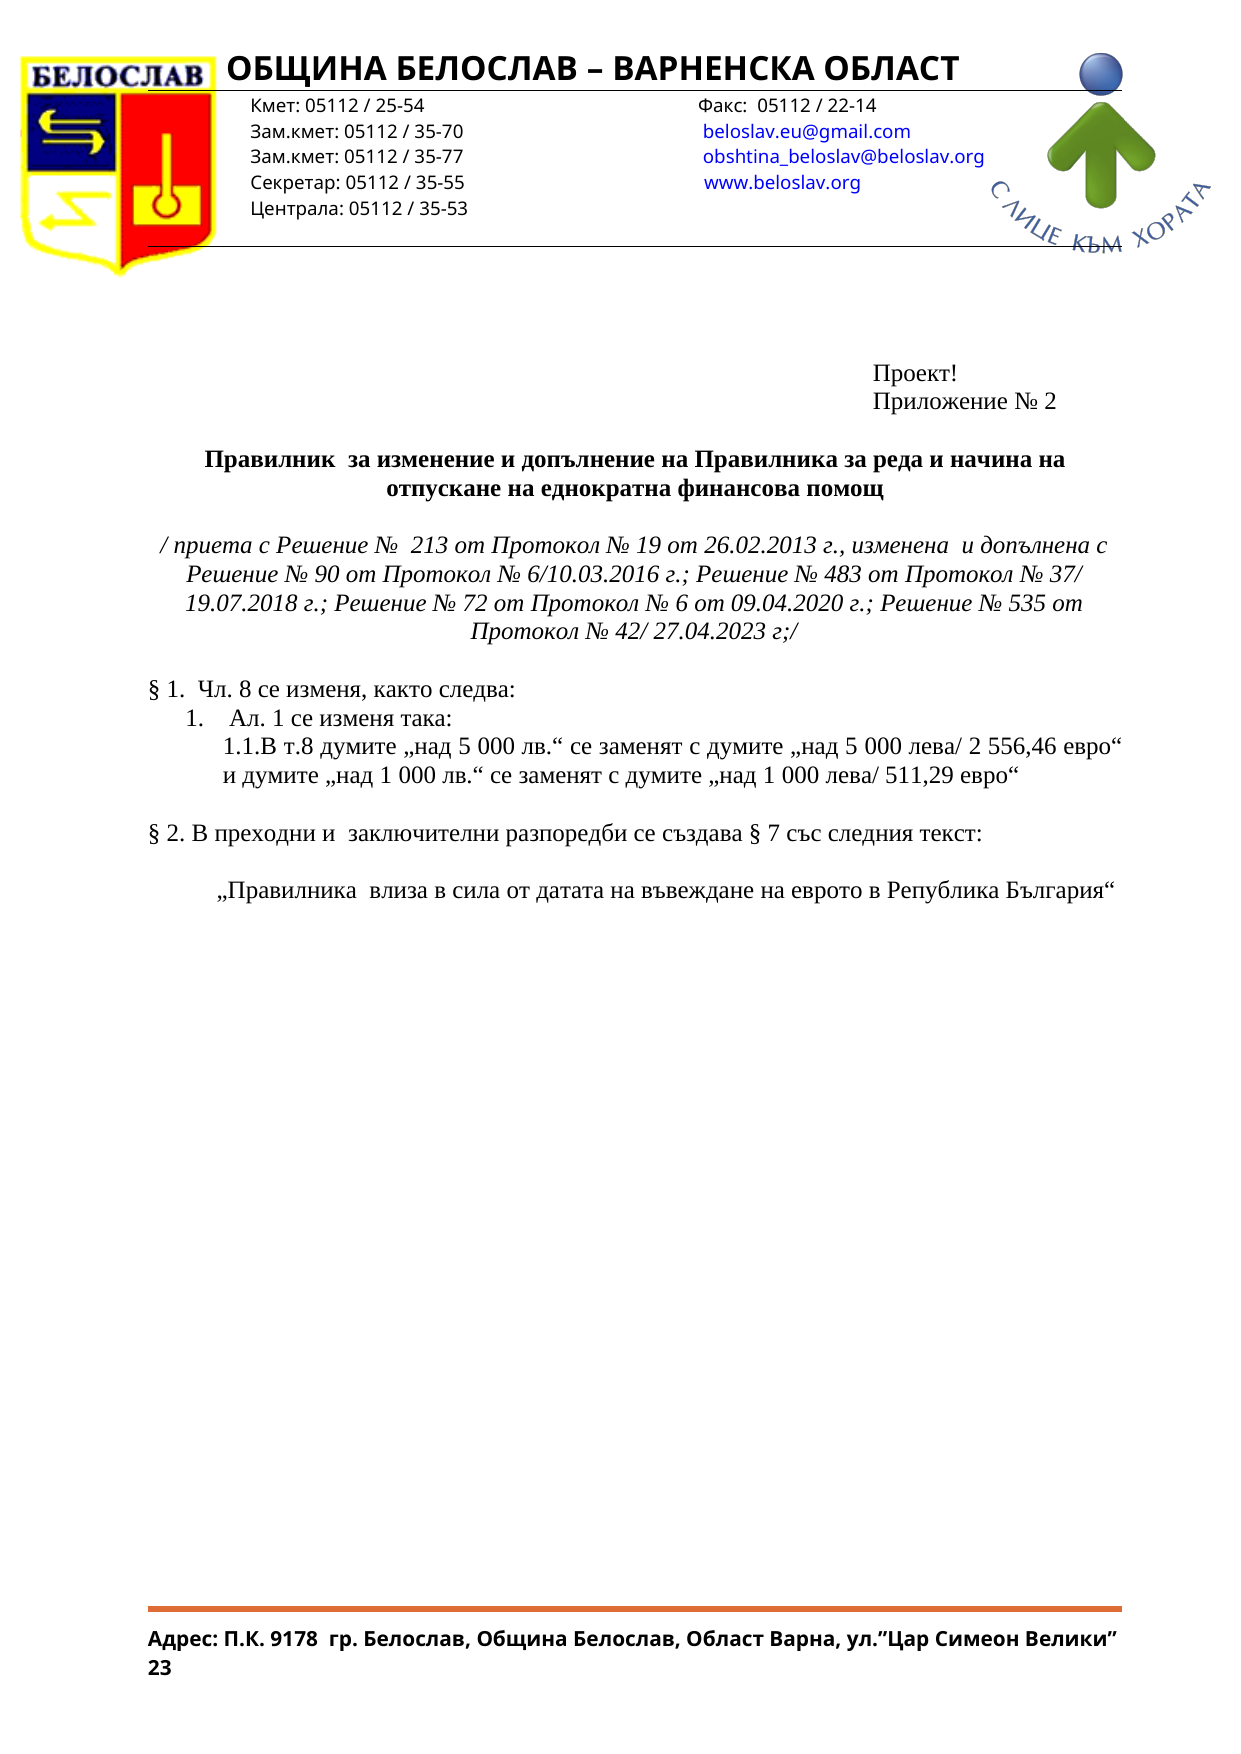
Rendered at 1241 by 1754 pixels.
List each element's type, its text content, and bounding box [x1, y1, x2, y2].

text Правилник за изменение и допълнение на Правилника за реда и начина на отпускане на еднократна финансова помощ [148, 444, 1122, 501]
text § 1. Чл. 8 се изменя, както следва: [148, 674, 1122, 703]
text Приложение № 2 [148, 386, 1122, 415]
text Проект! [148, 358, 1122, 386]
picture [19, 56, 218, 279]
list Ал. 1 се изменя така: [185, 703, 1122, 731]
list 1.1.В т.8 думите „над 5 000 лв.“ се заменят с думите „над 5 000 лева/ 2 556,46 евро“ и думите „над 1 000 лв.“ се заменят с думите „над 1 000 лева/ 511,29 евро“ [223, 731, 1122, 789]
picture [987, 49, 1214, 260]
text / приета с Решение № 213 от Протокол № 19 от 26.02.2013 г., изменена и допълнена с Решение № 90 от Протокол № 6/10.03.2016 г.; Решение № 483 от Протокол № 37/ 19.07.2018 г.; Решение № 72 от Протокол № 6 от 09.04.2020 г.; Решение № 535 от Протокол № 42/ 27.04.2023 г;/ [148, 530, 1122, 645]
text § 2. В преходни и заключителни разпоредби се създава § 7 със следния текст: [148, 818, 1122, 846]
text „Правилника влиза в сила от датата на въвеждане на еврото в Република България“ [148, 875, 1122, 904]
